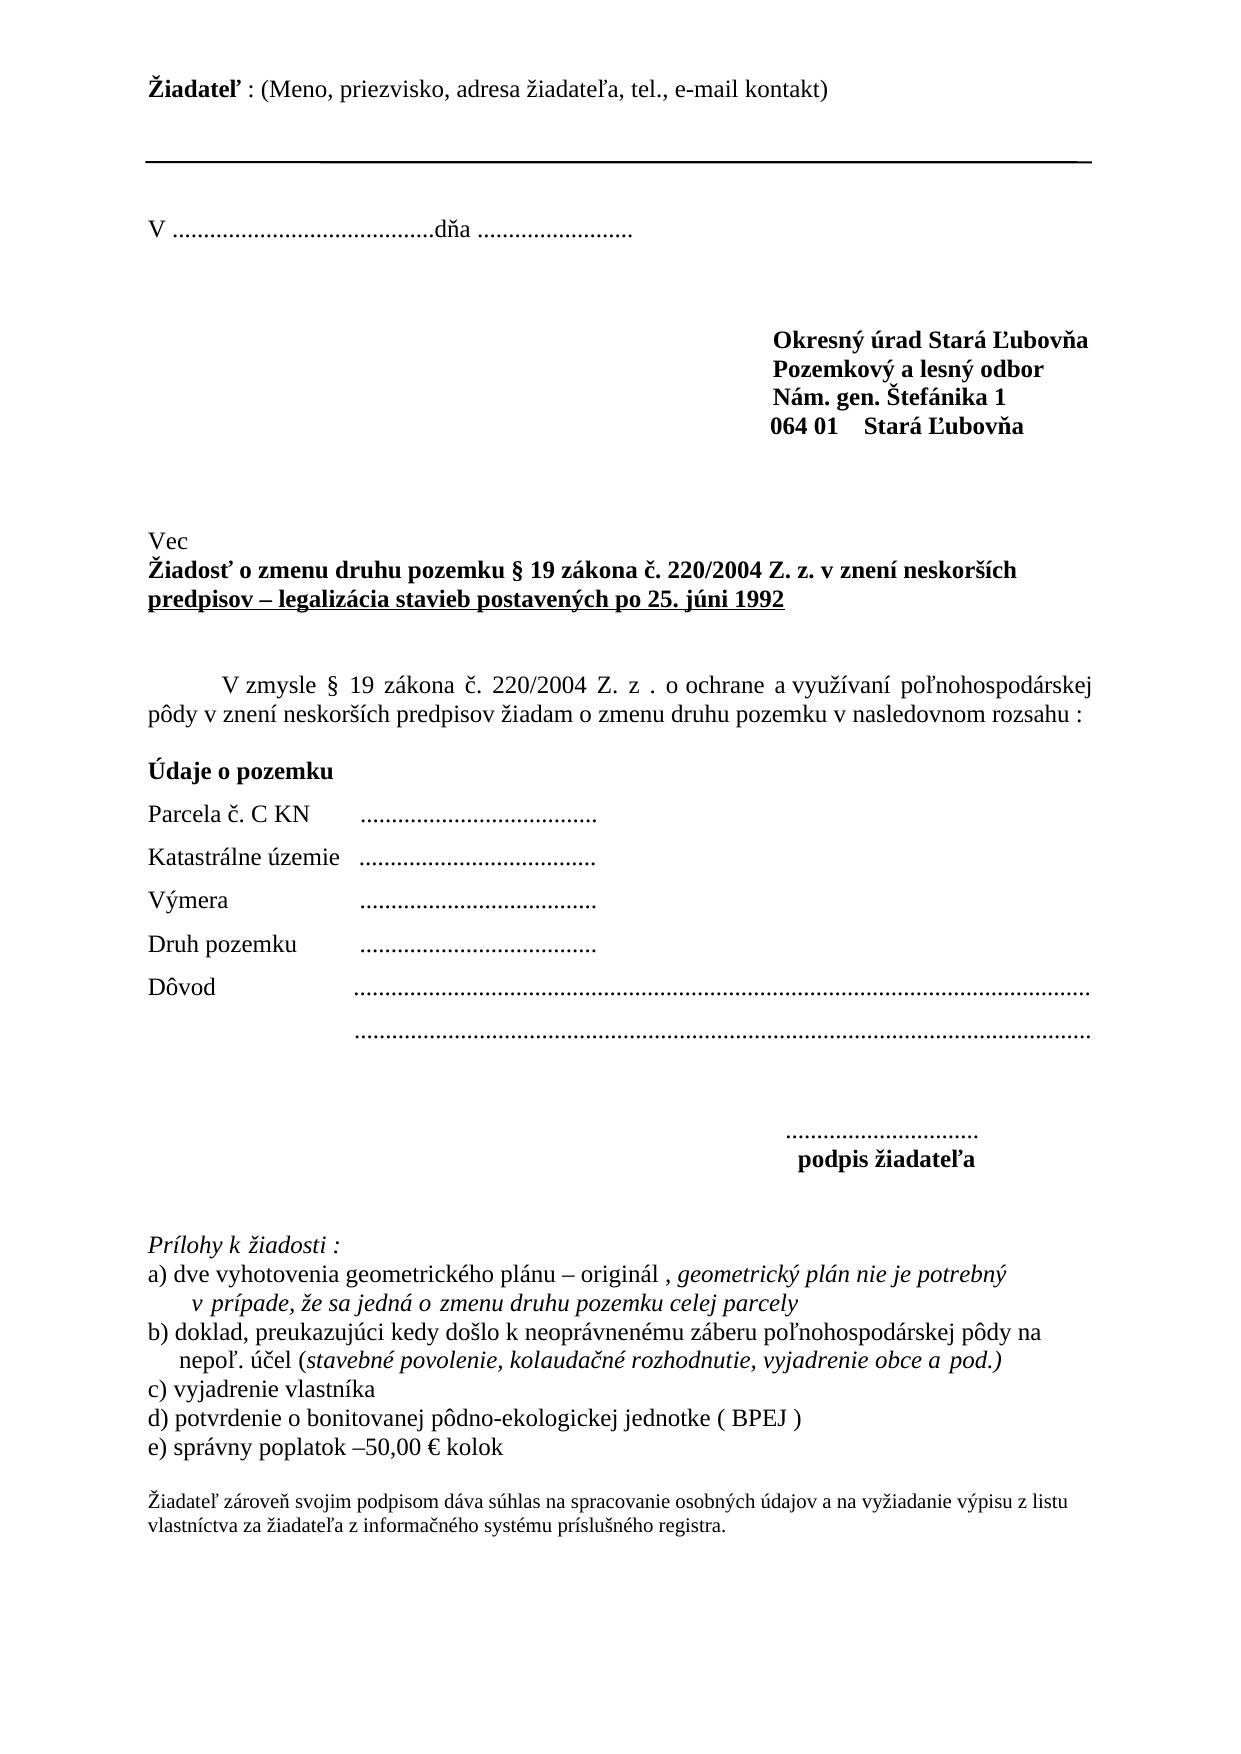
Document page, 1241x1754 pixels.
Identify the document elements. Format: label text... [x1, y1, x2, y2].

text b) doklad, preukazujúci kedy došlo k neoprávnenému záberu poľnohospodárskej pôdy na [148, 1317, 1093, 1346]
text nepoľ. účel (stavebné povolenie, kolaudačné rozhodnutie, vyjadrenie obce a pod.) [148, 1346, 1093, 1374]
text Pozemkový a lesný odbor [148, 354, 1093, 382]
text e) správny poplatok –50,00 € kolok [148, 1432, 1093, 1461]
text d) potvrdenie o bonitovanej pôdno-ekologickej jednotke ( BPEJ ) [148, 1403, 1093, 1432]
text Parcela č. C KN ...................................... [148, 799, 1093, 828]
text 064 01 Stará Ľubovňa [88, 411, 1093, 440]
text podpis žiadateľa [148, 1144, 1093, 1173]
text Druh pozemku ...................................... [148, 929, 1093, 957]
text Nám. gen. Štefánika 1 [148, 382, 1093, 411]
text Vec [148, 526, 1093, 555]
text Dôvod ...................................................................................................................... [148, 972, 1093, 1001]
text ............................... [148, 1116, 1093, 1144]
text Žiadateľ zároveň svojim podpisom dáva súhlas na spracovanie osobných údajov a na vyžiadanie výpisu z listu vlastníctva za žiadateľa z informačného systému príslušného registra. [148, 1489, 1093, 1537]
text Katastrálne územie ...................................... [148, 842, 1093, 871]
text ...................................................................................................................... [148, 1015, 1093, 1044]
text v prípade, že sa jedná o zmenu druhu pozemku celej parcely [148, 1288, 1093, 1317]
text a) dve vyhotovenia geometrického plánu – originál , geometrický plán nie je potrebný [148, 1259, 1093, 1288]
text V ..........................................dňa ......................... [148, 214, 1093, 242]
text Žiadosť o zmenu druhu pozemku § 19 zákona č. 220/2004 Z. z. v znení neskorších predpisov – legalizácia stavieb postavených po 25. júni 1992 [148, 555, 1093, 612]
text Údaje o pozemku [148, 756, 1093, 785]
text Prílohy k žiadosti : [148, 1231, 1093, 1259]
text Výmera ...................................... [148, 886, 1093, 914]
text c) vyjadrenie vlastníka [148, 1374, 1093, 1403]
text V zmysle § 19 zákona č. 220/2004 Z. z . o ochrane a využívaní poľnohospodárskej pôdy v znení neskorších predpisov žiadam o zmenu druhu pozemku v nasledovnom rozsahu : [148, 670, 1093, 727]
text Okresný úrad Stará Ľubovňa [148, 325, 1093, 354]
